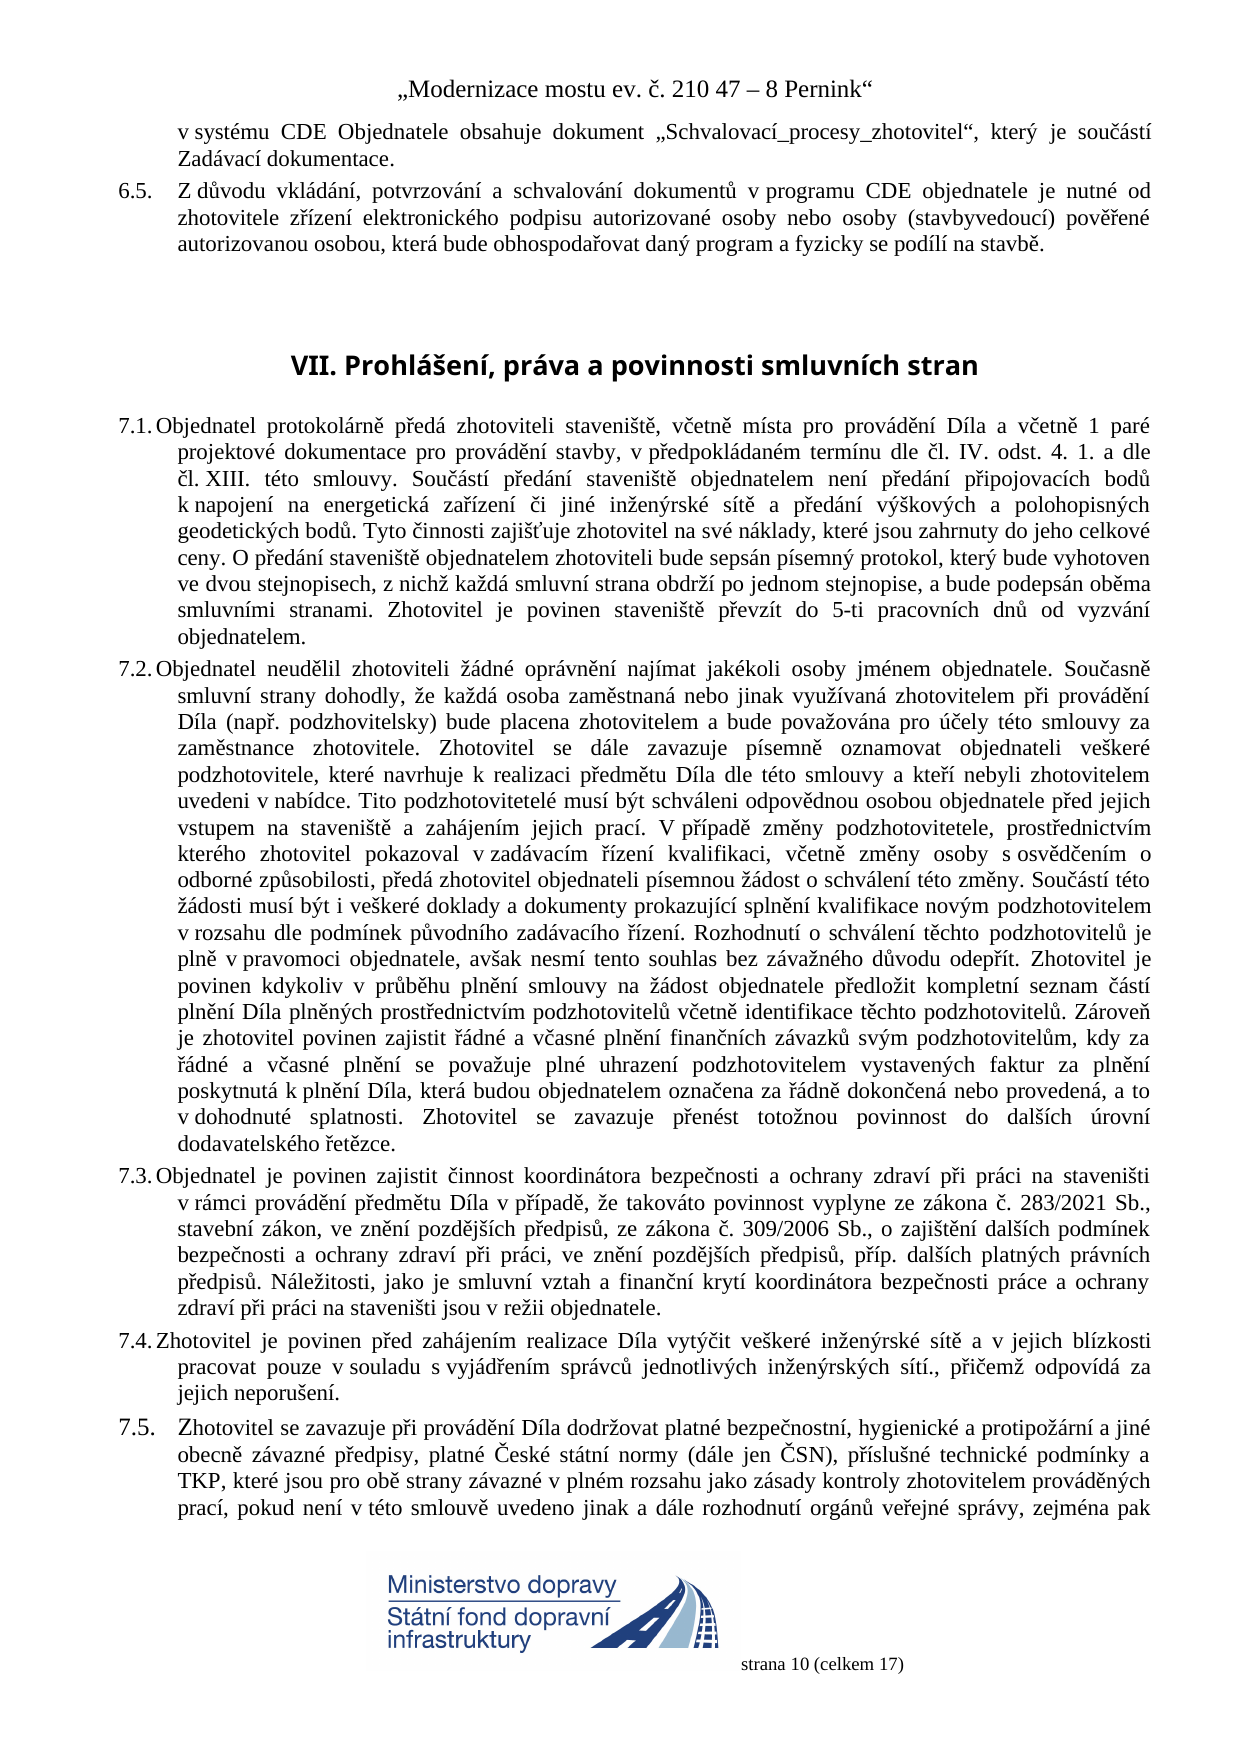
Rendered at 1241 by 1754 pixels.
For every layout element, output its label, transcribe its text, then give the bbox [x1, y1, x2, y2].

list Objednatel je povinen zajistit činnost koordinátora bezpečnosti a ochrany zdraví při práci na staveništi v rámci provádění předmětu Díla v případě, že takováto povinnost vyplyne ze zákona č. 283/2021 Sb., stavební zákon, ve znění pozdějších předpisů, ze zákona č. 309/2006 Sb., o zajištění dalších podmínek bezpečnosti a ochrany zdraví při práci, ve znění pozdějších předpisů, příp. dalších platných právních předpisů. Náležitosti, jako je smluvní vztah a finanční krytí koordinátora bezpečnosti práce a ochrany zdraví při práci na staveništi jsou v režii objednatele. [118, 1162, 1152, 1321]
list Objednatel protokolárně předá zhotoviteli staveniště, včetně místa pro provádění Díla a včetně 1 paré projektové dokumentace pro provádění stavby, v předpokládaném termínu dle čl. IV. odst. 4. 1. a dle čl. XIII. této smlouvy. Součástí předání staveniště objednatelem není předání připojovacích bodů k napojení na energetická zařízení či jiné inženýrské sítě a předání výškových a polohopisných geodetických bodů. Tyto činnosti zajišťuje zhotovitel na své náklady, které jsou zahrnuty do jeho celkové ceny. O předání staveniště objednatelem zhotoviteli bude sepsán písemný protokol, který bude vyhotoven ve dvou stejnopisech, z nichž každá smluvní strana obdrží po jednom stejnopise, a bude podepsán oběma smluvními stranami. Zhotovitel je povinen staveniště převzít do 5-ti pracovních dnů od vyzvání objednatelem. [118, 412, 1152, 649]
list Objednatel neudělil zhotoviteli žádné oprávnění najímat jakékoli osoby jménem objednatele. Současně smluvní strany dohodly, že každá osoba zaměstnaná nebo jinak využívaná zhotovitelem při provádění Díla (např. podzhovitelsky) bude placena zhotovitelem a bude považována pro účely této smlouvy za zaměstnance zhotovitele. Zhotovitel se dále zavazuje písemně oznamovat objednateli veškeré podzhotovitele, které navrhuje k realizaci předmětu Díla dle této smlouvy a kteří nebyli zhotovitelem uvedeni v nabídce. Tito podzhotovitetelé musí být schváleni odpovědnou osobou objednatele před jejich vstupem na staveniště a zahájením jejich prací. V případě změny podzhotovitetele, prostřednictvím kterého zhotovitel pokazoval v zadávacím řízení kvalifikaci, včetně změny osoby s osvědčením o odborné způsobilosti, předá zhotovitel objednateli písemnou žádost o schválení této změny. Součástí této žádosti musí být i veškeré doklady a dokumenty prokazující splnění kvalifikace novým podzhotovitelem v rozsahu dle podmínek původního zadávacího řízení. Rozhodnutí o schválení těchto podzhotovitelů je plně v pravomoci objednatele, avšak nesmí tento souhlas bez závažného důvodu odepřít. Zhotovitel je povinen kdykoliv v průběhu plnění smlouvy na žádost objednatele předložit kompletní seznam částí plnění Díla plněných prostřednictvím podzhotovitelů včetně identifikace těchto podzhotovitelů. Zároveň je zhotovitel povinen zajistit řádné a včasné plnění finančních závazků svým podzhotovitelům, kdy za řádné a včasné plnění se považuje plné uhrazení podzhotovitelem vystavených faktur za plnění poskytnutá k plnění Díla, která budou objednatelem označena za řádně dokončená nebo provedená, a to v dohodnuté splatnosti. Zhotovitel se zavazuje přenést totožnou povinnost do dalších úrovní dodavatelského řetězce. [118, 655, 1152, 1156]
subtitle VII. Prohlášení, práva a povinnosti smluvních stran [118, 346, 1152, 383]
picture [365, 1551, 741, 1671]
list Zhotovitel je povinen před zahájením realizace Díla vytýčit veškeré inženýrské sítě a v jejich blízkosti pracovat pouze v souladu s vyjádřením správců jednotlivých inženýrských sítí., přičemž odpovídá za jejich neporušení. [118, 1327, 1152, 1406]
list Z důvodu vkládání, potvrzování a schvalování dokumentů v programu CDE objednatele je nutné od zhotovitele zřízení elektronického podpisu autorizované osoby nebo osoby (stavbyvedoucí) pověřené autorizovanou osobou, která bude obhospodařovat daný program a fyzicky se podílí na stavbě. [118, 177, 1152, 256]
